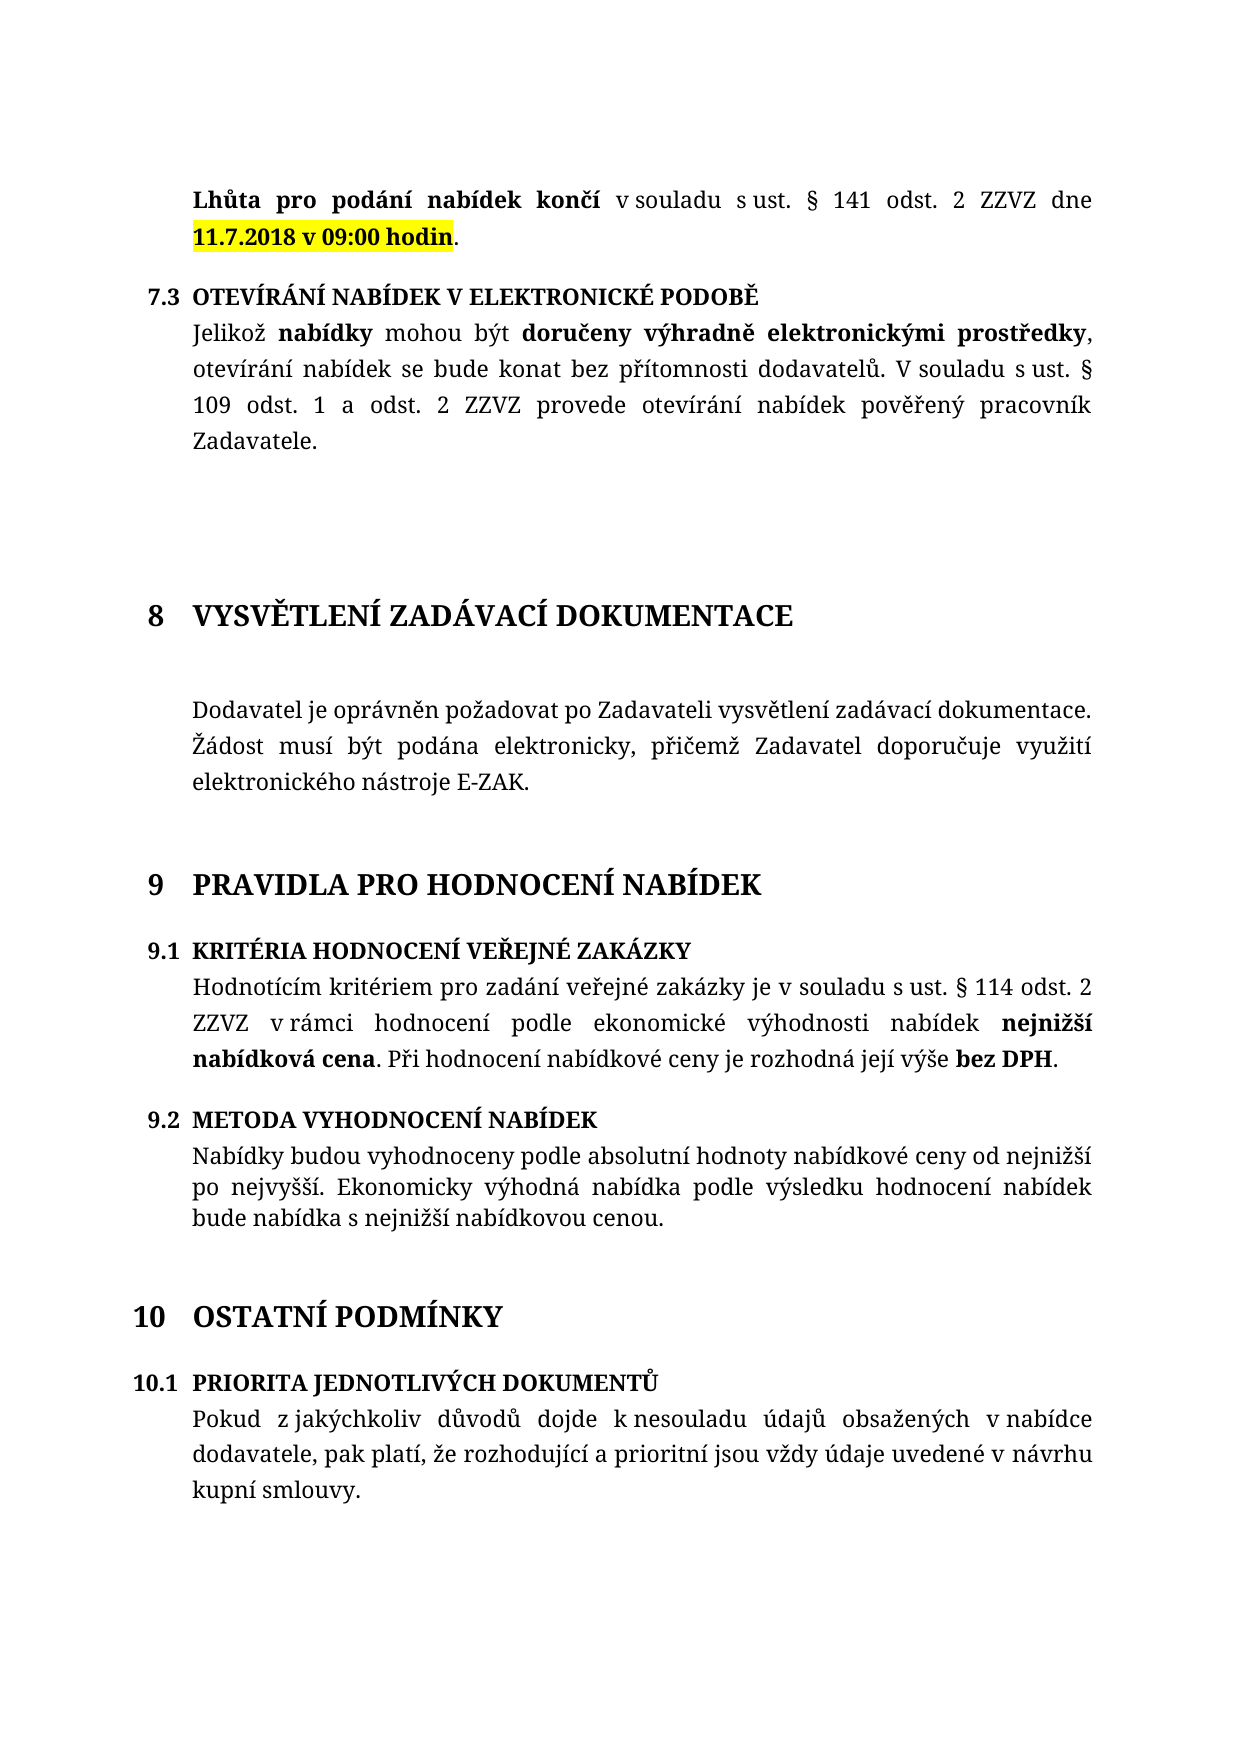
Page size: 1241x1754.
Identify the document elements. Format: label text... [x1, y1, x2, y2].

subtitle OSTATNÍ PODMÍNKY [133, 1296, 1093, 1336]
text Jelikož nabídky mohou být doručeny výhradně elektronickými prostředky, otevírání nabídek se bude konat bez přítomnosti dodavatelů. V souladu s ust. § 109 odst. 1 a odst. 2 ZZVZ provede otevírání nabídek pověřený pracovník Zadavatele. [193, 317, 1093, 456]
text Pokud z jakýchkoliv důvodů dojde k nesouladu údajů obsažených v nabídce dodavatele, pak platí, že rozhodující a prioritní jsou vždy údaje uvedené v návrhu kupní smlouvy. [192, 1402, 1093, 1506]
subtitle METODA VYHODNOCENÍ NABÍDEK [147, 1104, 1093, 1135]
text Dodavatel je oprávněn požadovat po Zadavateli vysvětlení zadávací dokumentace. Žádost musí být podána elektronicky, přičemž Zadavatel doporučuje využití elektronického nástroje E-ZAK. [192, 694, 1093, 797]
subtitle VYSVĚTLENÍ ZADÁVACÍ DOKUMENTACE [148, 595, 1093, 635]
subtitle PRIORITA JEDNOTLIVÝCH DOKUMENTŮ [133, 1367, 1093, 1398]
text Nabídky budou vyhodnoceny podle absolutní hodnoty nabídkové ceny od nejnižší po nejvyšší. Ekonomicky výhodná nabídka podle výsledku hodnocení nabídek bude nabídka s nejnižší nabídkovou cenou. [192, 1140, 1093, 1233]
text Hodnotícím kritériem pro zadání veřejné zakázky je v souladu s ust. § 114 odst. 2 ZZVZ v rámci hodnocení podle ekonomické výhodnosti nabídek nejnižší nabídková cena. Při hodnocení nabídkové ceny je rozhodná její výše bez DPH. [193, 971, 1093, 1074]
subtitle PRAVIDLA PRO HODNOCENÍ NABÍDEK [148, 864, 1093, 904]
subtitle KRITÉRIA HODNOCENÍ VEŘEJNÉ ZAKÁZKY [147, 935, 1093, 966]
text Lhůta pro podání nabídek končí v souladu s ust. § 141 odst. 2 ZZVZ dne 11.7.2018 v 09:00 hodin. [193, 184, 1093, 252]
subtitle OTEVÍRÁNÍ NABÍDEK V ELEKTRONICKÉ PODOBĚ [148, 281, 1093, 313]
